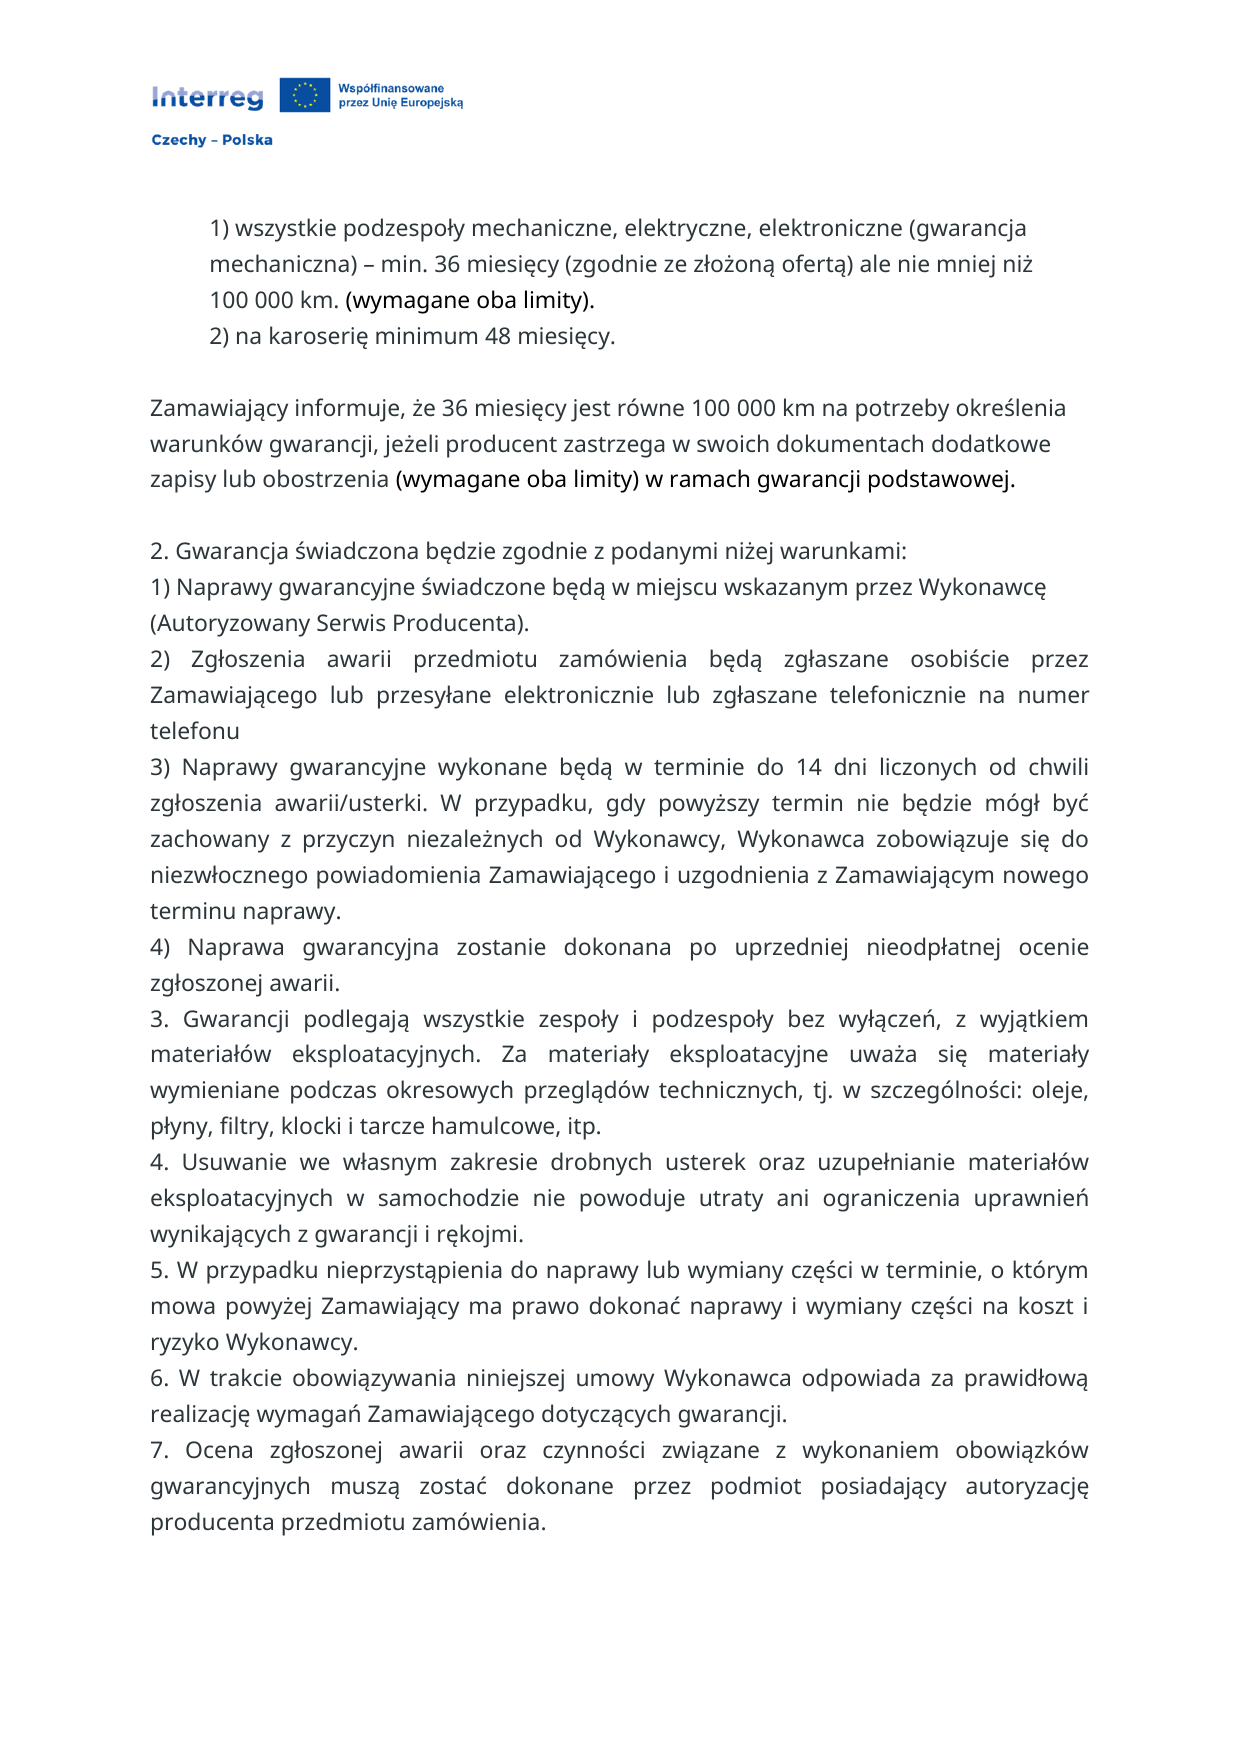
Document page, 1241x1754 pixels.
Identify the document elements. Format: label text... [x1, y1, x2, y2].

text 4) Naprawa gwarancyjna zostanie dokonana po uprzedniej nieodpłatnej ocenie zgłoszonej awarii. [150, 931, 1090, 998]
text Zamawiający informuje, że 36 miesięcy jest równe 100 000 km na potrzeby określenia warunków gwarancji, jeżeli producent zastrzega w swoich dokumentach dodatkowe zapisy lub obostrzenia (wymagane oba limity) w ramach gwarancji podstawowej. [150, 392, 1090, 495]
text 4. Usuwanie we własnym zakresie drobnych usterek oraz uzupełnianie materiałów eksploatacyjnych w samochodzie nie powoduje utraty ani ograniczenia uprawnień wynikających z gwarancji i rękojmi. [150, 1146, 1090, 1249]
text 1) Naprawy gwarancyjne świadczone będą w miejscu wskazanym przez Wykonawcę (Autoryzowany Serwis Producenta). [150, 571, 1090, 638]
text 2. Gwarancja świadczona będzie zgodnie z podanymi niżej warunkami: [150, 535, 1090, 567]
text 6. W trakcie obowiązywania niniejszej umowy Wykonawca odpowiada za prawidłową realizację wymagań Zamawiającego dotyczących gwarancji. [150, 1362, 1090, 1429]
text 3) Naprawy gwarancyjne wykonane będą w terminie do 14 dni liczonych od chwili zgłoszenia awarii/usterki. W przypadku, gdy powyższy termin nie będzie mógł być zachowany z przyczyn niezależnych od Wykonawcy, Wykonawca zobowiązuje się do niezwłocznego powiadomienia Zamawiającego i uzgodnienia z Zamawiającym nowego terminu naprawy. [150, 751, 1090, 926]
picture [150, 75, 464, 148]
text 3. Gwarancji podlegają wszystkie zespoły i podzespoły bez wyłączeń, z wyjątkiem materiałów eksploatacyjnych. Za materiały eksploatacyjne uważa się materiały wymieniane podczas okresowych przeglądów technicznych, tj. w szczególności: oleje, płyny, filtry, klocki i tarcze hamulcowe, itp. [150, 1002, 1090, 1142]
text 2) na karoserię minimum 48 miesięcy. [209, 320, 1090, 351]
text 7. Ocena zgłoszonej awarii oraz czynności związane z wykonaniem obowiązków gwarancyjnych muszą zostać dokonane przez podmiot posiadający autoryzację producenta przedmiotu zamówienia. [150, 1434, 1090, 1537]
text 1) wszystkie podzespoły mechaniczne, elektryczne, elektroniczne (gwarancja mechaniczna) – min. 36 miesięcy (zgodnie ze złożoną ofertą) ale nie mniej niż 100 000 km. (wymagane oba limity). [209, 212, 1090, 315]
text 2) Zgłoszenia awarii przedmiotu zamówienia będą zgłaszane osobiście przez Zamawiającego lub przesyłane elektronicznie lub zgłaszane telefonicznie na numer telefonu [150, 643, 1090, 746]
text 5. W przypadku nieprzystąpienia do naprawy lub wymiany części w terminie, o którym mowa powyżej Zamawiający ma prawo dokonać naprawy i wymiany części na koszt i ryzyko Wykonawcy. [150, 1254, 1090, 1357]
